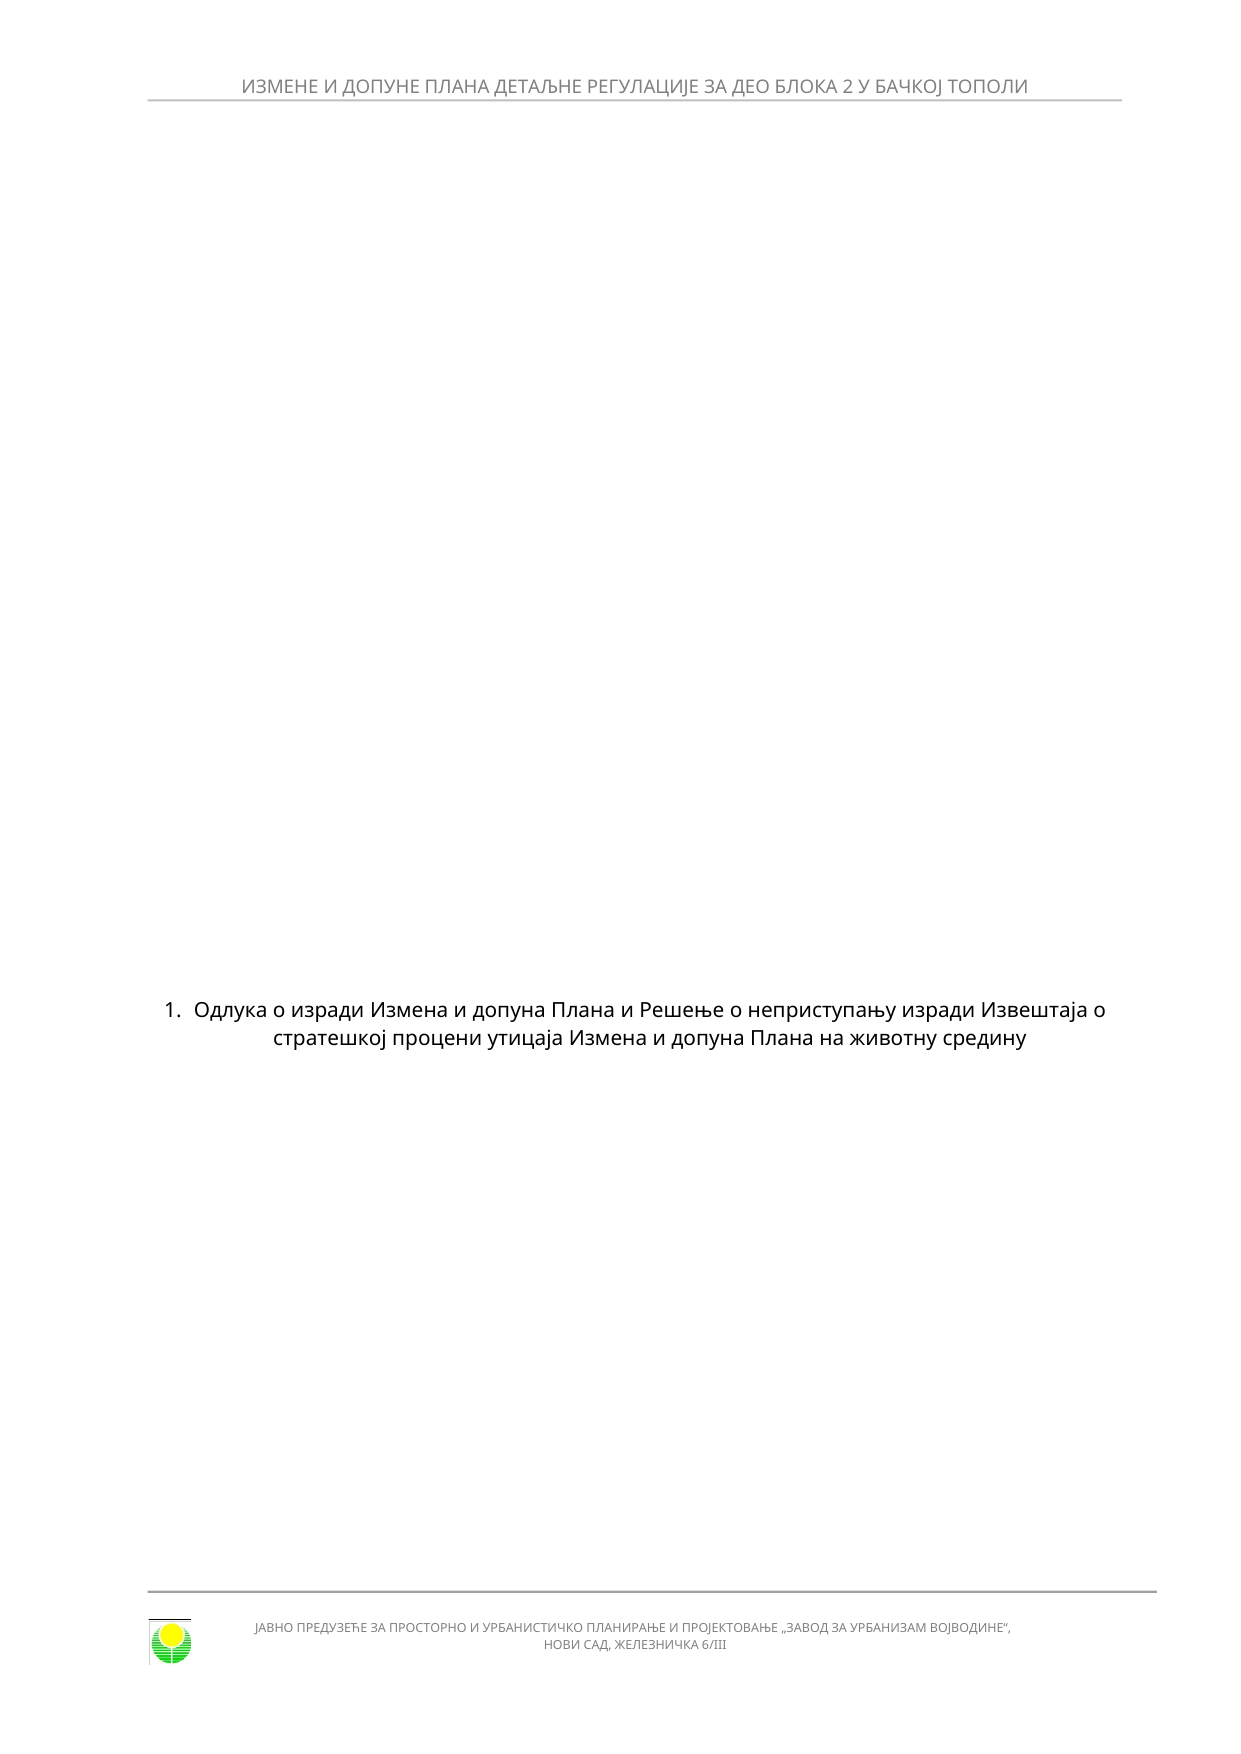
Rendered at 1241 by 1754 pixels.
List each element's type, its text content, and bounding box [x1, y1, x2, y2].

list Одлука о изради Измена и допуна Плана и Решење о неприступању изради Извештаја о стратешкој процени утицаја Измена и допуна Плана на животну средину [148, 995, 1122, 1052]
picture [147, 1619, 191, 1663]
